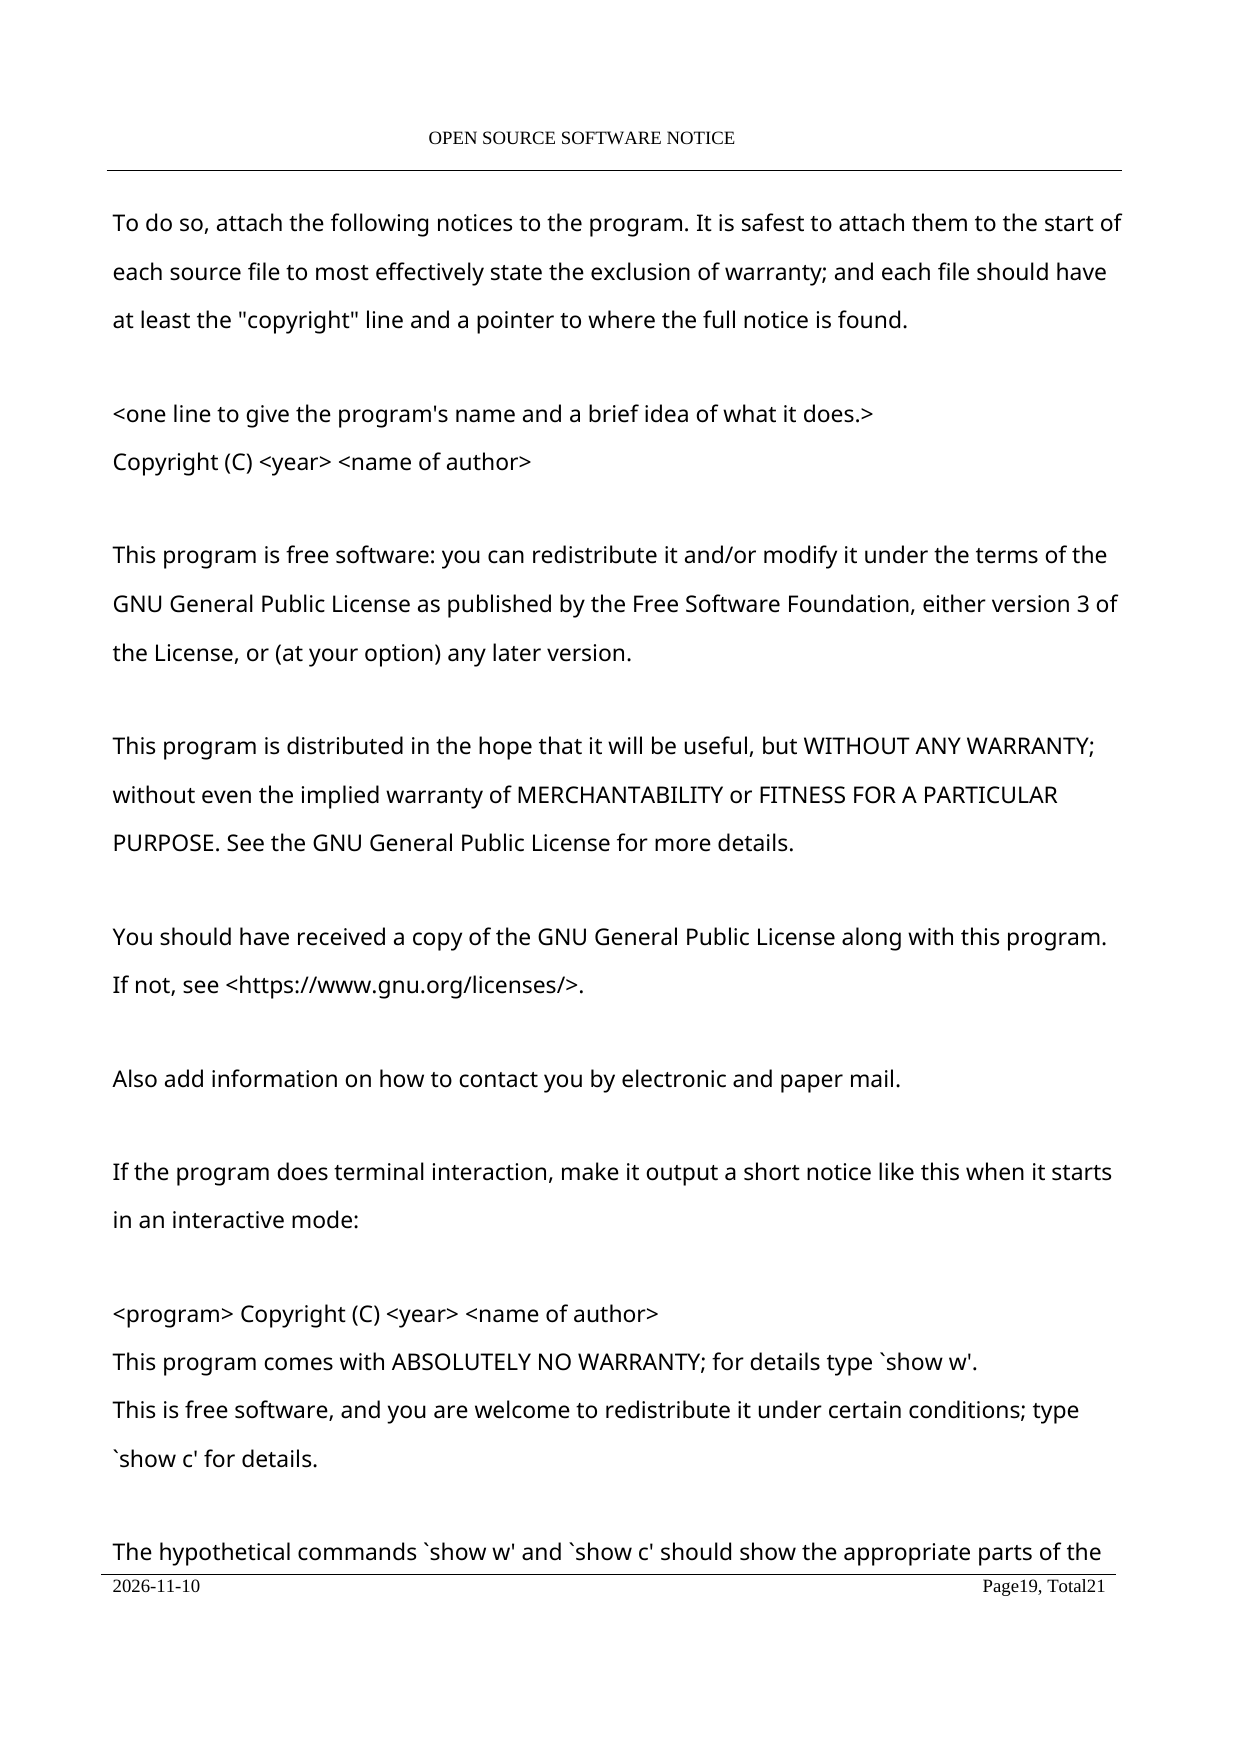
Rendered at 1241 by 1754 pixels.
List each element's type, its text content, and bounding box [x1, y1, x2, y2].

text This program is distributed in the hope that it will be useful, but WITHOUT ANY WARRANTY; without even the implied warranty of MERCHANTABILITY or FITNESS FOR A PARTICULAR PURPOSE. See the GNU General Public License for more details. [112, 729, 1128, 859]
text This is free software, and you are welcome to redistribute it under certain conditions; type `show c' for details. [112, 1393, 1128, 1474]
text This program comes with ABSOLUTELY NO WARRANTY; for details type `show w'. [112, 1345, 1128, 1378]
text <program> Copyright (C) <year> <name of author> [112, 1297, 1128, 1329]
text This program is free software: you can redistribute it and/or modify it under the terms of the GNU General Public License as published by the Free Software Foundation, either version 3 of the License, or (at your option) any later version. [112, 538, 1128, 668]
text You should have received a copy of the GNU General Public License along with this program. If not, see <https://www.gnu.org/licenses/>. [112, 920, 1128, 1001]
text Copyright (C) <year> <name of author> [112, 445, 1128, 478]
text <one line to give the program's name and a brief idea of what it does.> [112, 397, 1128, 429]
text Also add information on how to contact you by electronic and paper mail. [112, 1062, 1128, 1094]
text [112, 1535, 1128, 1568]
text To do so, attach the following notices to the program. It is safest to attach them to the start of each source file to most effectively state the exclusion of warranty; and each file should have at least the "copyright" line and a pointer to where the full notice is found. [112, 206, 1128, 336]
text If the program does terminal interaction, make it output a short notice like this when it starts in an interactive mode: [112, 1155, 1128, 1236]
